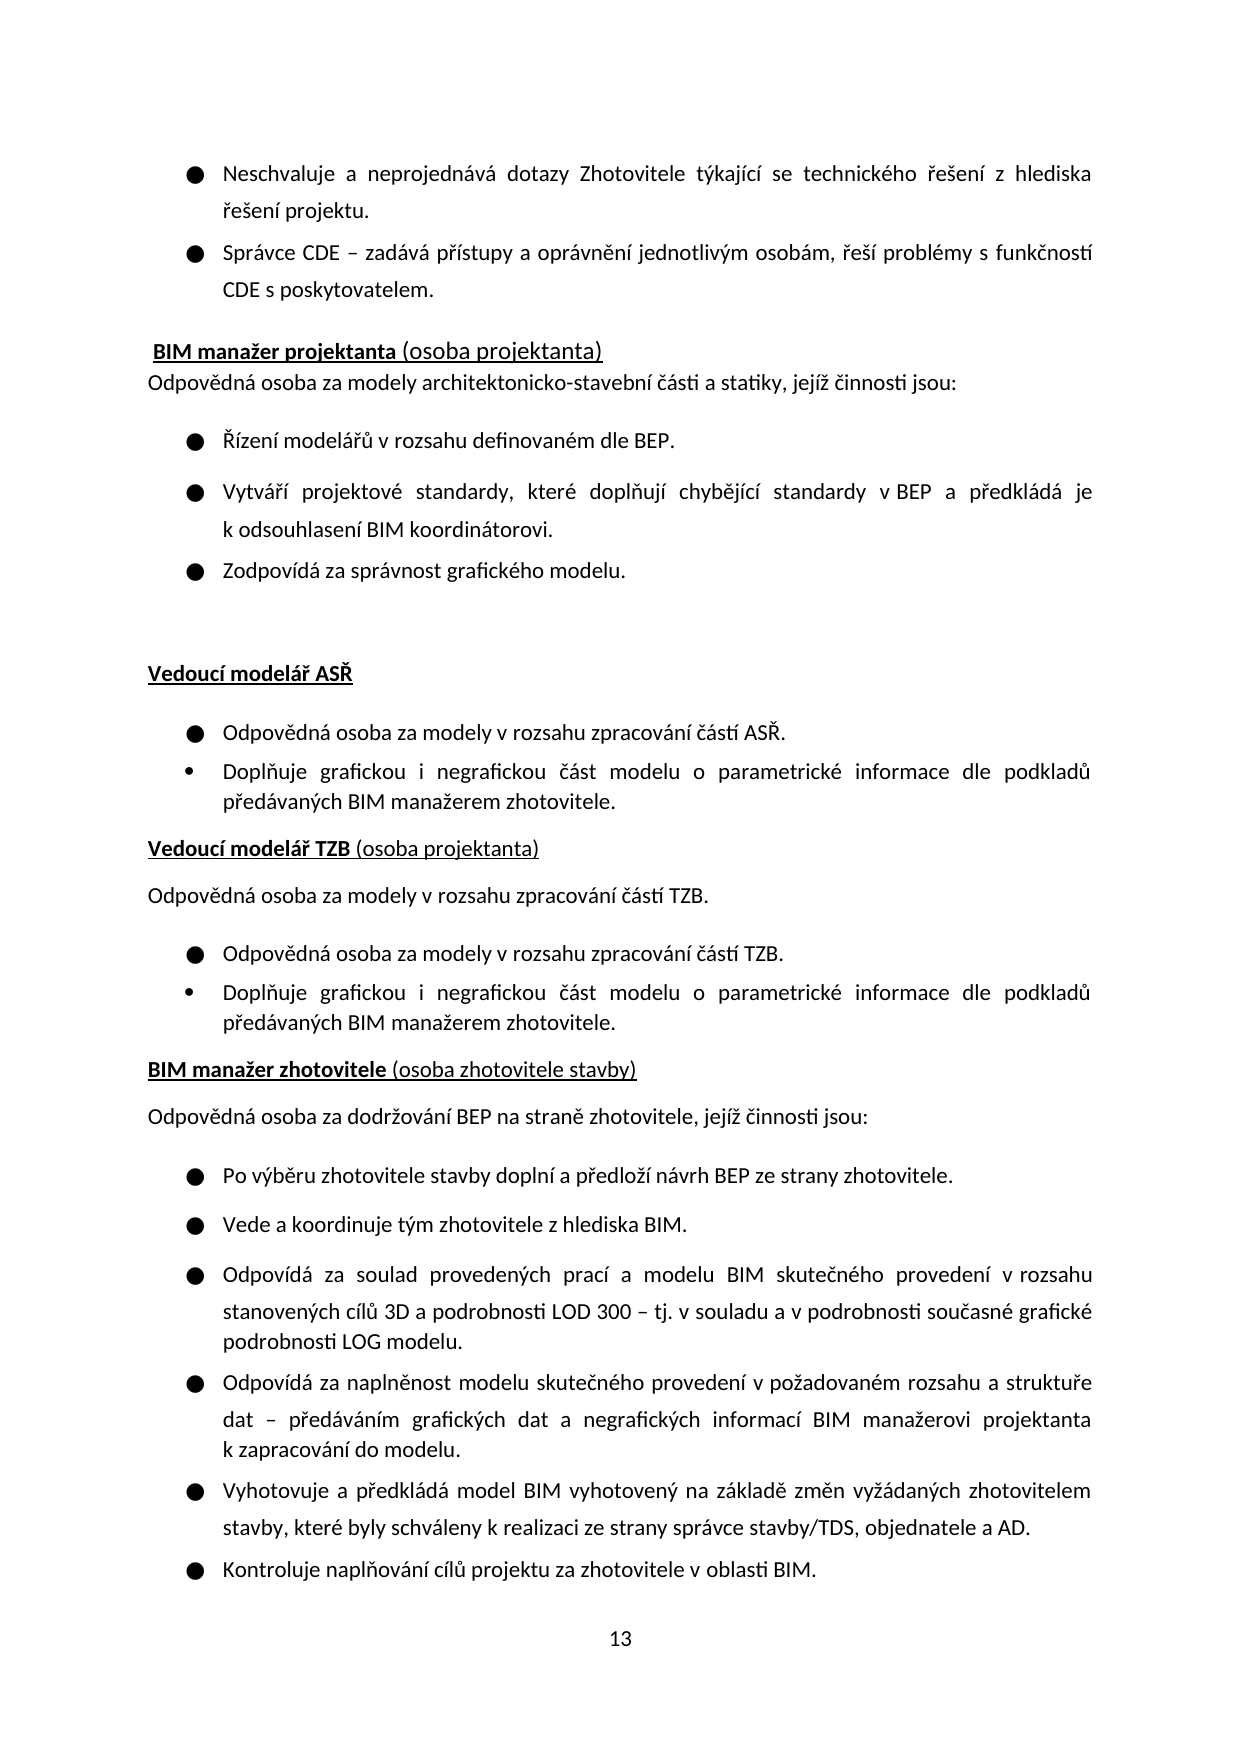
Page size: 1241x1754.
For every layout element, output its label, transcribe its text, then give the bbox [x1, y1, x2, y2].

list Po výběru zhotovitele stavby doplní a předloží návrh BEP ze strany zhotovitele. [185, 1149, 1093, 1196]
list Zodpovídá za správnost grafického modelu. [185, 545, 1093, 592]
list Odpovědná osoba za modely v rozsahu zpracování částí TZB. [185, 928, 1093, 974]
text BIM manažer projektanta (osoba projektanta) [148, 335, 1093, 366]
text Vedoucí modelář TZB (osoba projektanta) [148, 834, 1093, 862]
list Vytváří projektové standardy, které doplňují chybějící standardy v BEP a předkládá je k odsouhlasení BIM koordinátorovi. [185, 466, 1093, 543]
list Odpovídá za naplněnost modelu skutečného provedení v požadovaném rozsahu a struktuře dat – předáváním grafických dat a negrafických informací BIM manažerovi projektanta k zapracování do modelu. [185, 1357, 1093, 1463]
text Odpovědná osoba za dodržování BEP na straně zhotovitele, jejíž činnosti jsou: [148, 1102, 1093, 1130]
list Správce CDE – zadává přístupy a oprávnění jednotlivým osobám, řeší problémy s funkčností CDE s poskytovatelem. [185, 226, 1093, 303]
list Vede a koordinuje tým zhotovitele z hlediska BIM. [185, 1199, 1093, 1246]
text Vedoucí modelář ASŘ [148, 659, 1093, 687]
list Doplňuje grafickou i negrafickou část modelu o parametrické informace dle podkladů předávaných BIM manažerem zhotovitele. [185, 757, 1093, 815]
text Odpovědná osoba za modely architektonicko-stavební části a statiky, jejíž činnosti jsou: [148, 368, 1093, 396]
list Kontroluje naplňování cílů projektu za zhotovitele v oblasti BIM. [185, 1543, 1093, 1590]
list Odpovědná osoba za modely v rozsahu zpracování částí ASŘ. [185, 706, 1093, 753]
list Řízení modelářů v rozsahu definovaném dle BEP. [185, 415, 1093, 462]
list Vyhotovuje a předkládá model BIM vyhotovený na základě změn vyžádaných zhotovitelem stavby, které byly schváleny k realizaci ze strany správce stavby/TDS, objednatele a AD. [185, 1465, 1093, 1541]
list Neschvaluje a neprojednává dotazy Zhotovitele týkající se technického řešení z hlediska řešení projektu. [185, 148, 1093, 224]
text Odpovědná osoba za modely v rozsahu zpracování částí TZB. [148, 881, 1093, 909]
list Odpovídá za soulad provedených prací a modelu BIM skutečného provedení v rozsahu stanovených cílů 3D a podrobnosti LOD 300 – tj. v souladu a v podrobnosti současné grafické podrobnosti LOG modelu. [185, 1249, 1093, 1355]
text BIM manažer zhotovitele (osoba zhotovitele stavby) [148, 1055, 1093, 1083]
list Doplňuje grafickou i negrafickou část modelu o parametrické informace dle podkladů předávaných BIM manažerem zhotovitele. [185, 978, 1093, 1037]
